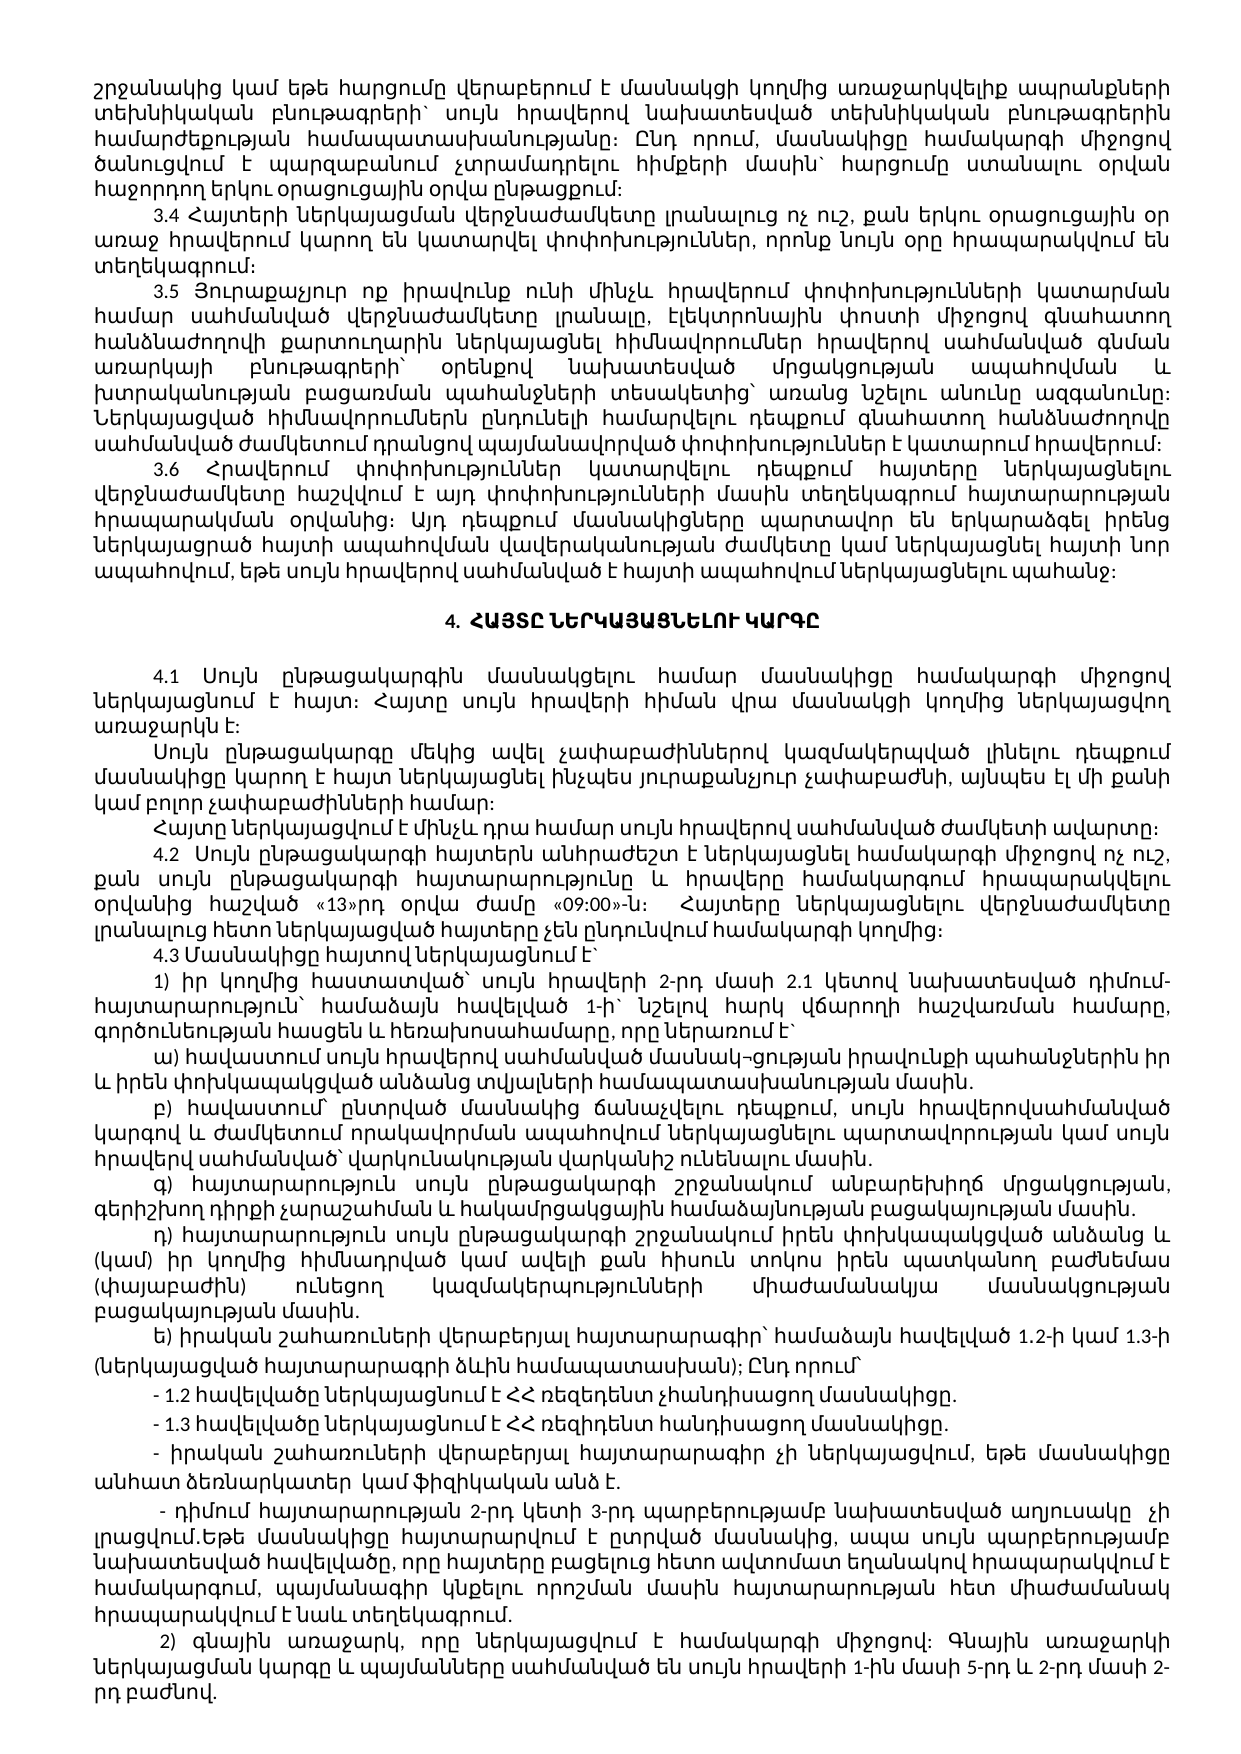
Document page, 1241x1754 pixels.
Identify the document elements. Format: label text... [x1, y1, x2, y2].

text գ) հայտարարություն սույն ընթացակարգի շրջանակում անբարեխիղճ մրցակցության, գերիշխող դիրքի չարաշահման և հակամրցակցային համաձայնության բացակայության մասին. [94, 1171, 1171, 1222]
text - 1.2 հավելվածը ներկայացնում է ՀՀ ռեզեդենտ չհանդիսացող մասնակիցը. [94, 1382, 1171, 1407]
text 1) իր կողմից հաստատված՝ սույն հրավերի 2-րդ մասի 2.1 կետով նախատեսված դիմում-հայտարարություն՝ համաձայն հավելված 1-ի` նշելով հարկ վճարողի հաշվառման համարը, գործունեության հասցեն և հեռախոսահամարը, որը ներառում է` [94, 968, 1171, 1044]
text 3.4 Հայտերի ներկայացման վերջնաժամկետը լրանալուց ոչ ուշ, քան երկու օրացուցային օր առաջ հրավերում կարող են կատարվել փոփոխություններ, որոնք նույն օրը հրապարակվում են տեղեկագրում։ [94, 202, 1171, 278]
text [94, 75, 1171, 202]
text 3.6 Հրավերում փոփոխություններ կատարվելու դեպքում հայտերը ներկայացնելու վերջնաժամկետը հաշվվում է այդ փոփոխությունների մասին տեղեկագրում հայտարարության հրապարակման օրվանից։ Այդ դեպքում մասնակիցները պարտավոր են երկարաձգել իրենց ներկայացրած հայտի ապահովման վավերականության ժամկետը կամ ներկայացնել հայտի նոր ապահովում, եթե սույն հրավերով սահմանված է հայտի ապահովում ներկայացնելու պահանջ: [94, 456, 1171, 583]
text Սույն ընթացակարգը մեկից ավել չափաբաժիններով կազմակերպված լինելու դեպքում մասնակիցը կարող է հայտ ներկայացնել ինչպես յուրաքանչյուր չափաբաժնի, այնպես էլ մի քանի կամ բոլոր չափաբաժինների համար: [94, 739, 1171, 815]
text ա) հավաստում սույն հրավերով սահմանված մասնակ¬ցության իրավունքի պահանջներին իր և իրեն փոխկապակցված անձանց տվյալների համապատասխանության մասին. [94, 1044, 1171, 1095]
text 4.3 Մասնակիցը հայտով ներկայացնում է` [94, 942, 1171, 968]
text 3.5 Յուրաքաչյուր ոք իրավունք ունի մինչև հրավերում փոփոխությունների կատարման համար սահմանված վերջնաժամկետը լրանալը, էլեկտրոնային փոստի միջոցով գնահատող հանձնաժողովի քարտուղարին ներկայացնել հիմնավորումներ հրավերով սահմանված գնման առարկայի բնութագրերի՝ օրենքով նախատեսված մրցակցության ապահովման և խտրականության բացառման պահանջների տեսակետից՝ առանց նշելու անունը ազգանունը: Ներկայացված հիմնավորումներն ընդունելի համարվելու դեպքում գնահատող հանձնաժողովը սահմանված ժամկետում դրանցով պայմանավորված փոփոխություններ է կատարում հրավերում: [94, 278, 1171, 456]
text 4.1 Սույն ընթացակարգին մասնակցելու համար մասնակիցը համակարգի միջոցով ներկայացնում է հայտ։ Հայտը սույն հրավերի հիման վրա մասնակցի կողմից ներկայացվող առաջարկն է: [94, 663, 1171, 739]
text 4. ՀԱՅՏԸ ՆԵՐԿԱՅԱՑՆԵԼՈՒ ԿԱՐԳԸ [94, 609, 1171, 634]
text բ) հավաստում՝ ընտրված մասնակից ճանաչվելու դեպքում, սույն հրավերովսահմանված կարգով և ժամկետում որակավորման ապահովում ներկայացնելու պարտավորության կամ սույն հրավերվ սահմանված՝ վարկունակության վարկանիշ ունենալու մասին. [94, 1095, 1171, 1171]
text 2) գնային առաջարկ, որը ներկայացվում է համակարգի միջոցով: Գնային առաջարկի ներկայացման կարգը և պայմանները սահմանված են սույն հրավերի 1-ին մասի 5-րդ և 2-րդ մասի 2-րդ բաժնով. [94, 1628, 1171, 1705]
text 4.2 Սույն ընթացակարգի հայտերն անհրաժեշտ է ներկայացնել համակարգի միջոցով ոչ ուշ, քան սույն ընթացակարգի հայտարարությունը և հրավերը համակարգում հրապարակվելու օրվանից հաշված «13»րդ օրվա ժամը «09:00»-ն։ Հայտերը ներկայացնելու վերջնաժամկետը լրանալուց հետո ներկայացված հայտերը չեն ընդունվում համակարգի կողմից։ [94, 841, 1171, 942]
text - դիմում հայտարարության 2-րդ կետի 3-րդ պարբերությամբ նախատեսված աղյուսակը չի լրացվում․Եթե մասնակիցը հայտարարվում է ըտրված մասնակից, ապա սույն պարբերությամբ նախատեսված հավելվածը, որը հայտերը բացելուց հետո ավտոմատ եղանակով հրապարակվում է համակարգում, պայմանագիր կնքելու որոշման մասին հայտարարության հետ միաժամանակ հրապարակվում է նաև տեղեկագրում. [94, 1499, 1171, 1628]
text ե) իրական շահառուների վերաբերյալ հայտարարագիր՝ համաձայն հավելված 1․2-ի կամ 1.3-ի (ներկայացված հայտարարագրի ձևին համապատասխան); Ընդ որում՝ [94, 1324, 1171, 1378]
text դ) հայտարարություն սույն ընթացակարգի շրջանակում իրեն փոխկապակցված անձանց և (կամ) իր կողմից հիմնադրված կամ ավելի քան հիսուն տոկոս իրեն պատկանող բաժնեմաս (փայաբաժին) ունեցող կազմակերպությունների միաժամանակյա մասնակցության բացակայության մասին. [94, 1222, 1171, 1324]
text Հայտը ներկայացվում է մինչև դրա համար սույն հրավերով սահմանված ժամկետի ավարտը։ [94, 815, 1171, 841]
text - 1.3 հավելվածը ներկայացնում է ՀՀ ռեզիդենտ հանդիսացող մասնակիցը. [94, 1411, 1171, 1437]
text - իրական շահառուների վերաբերյալ հայտարարագիր չի ներկայացվում, եթե մասնակիցը անհատ ձեռնարկատեր կամ ֆիզիկական անձ է. [94, 1440, 1171, 1495]
